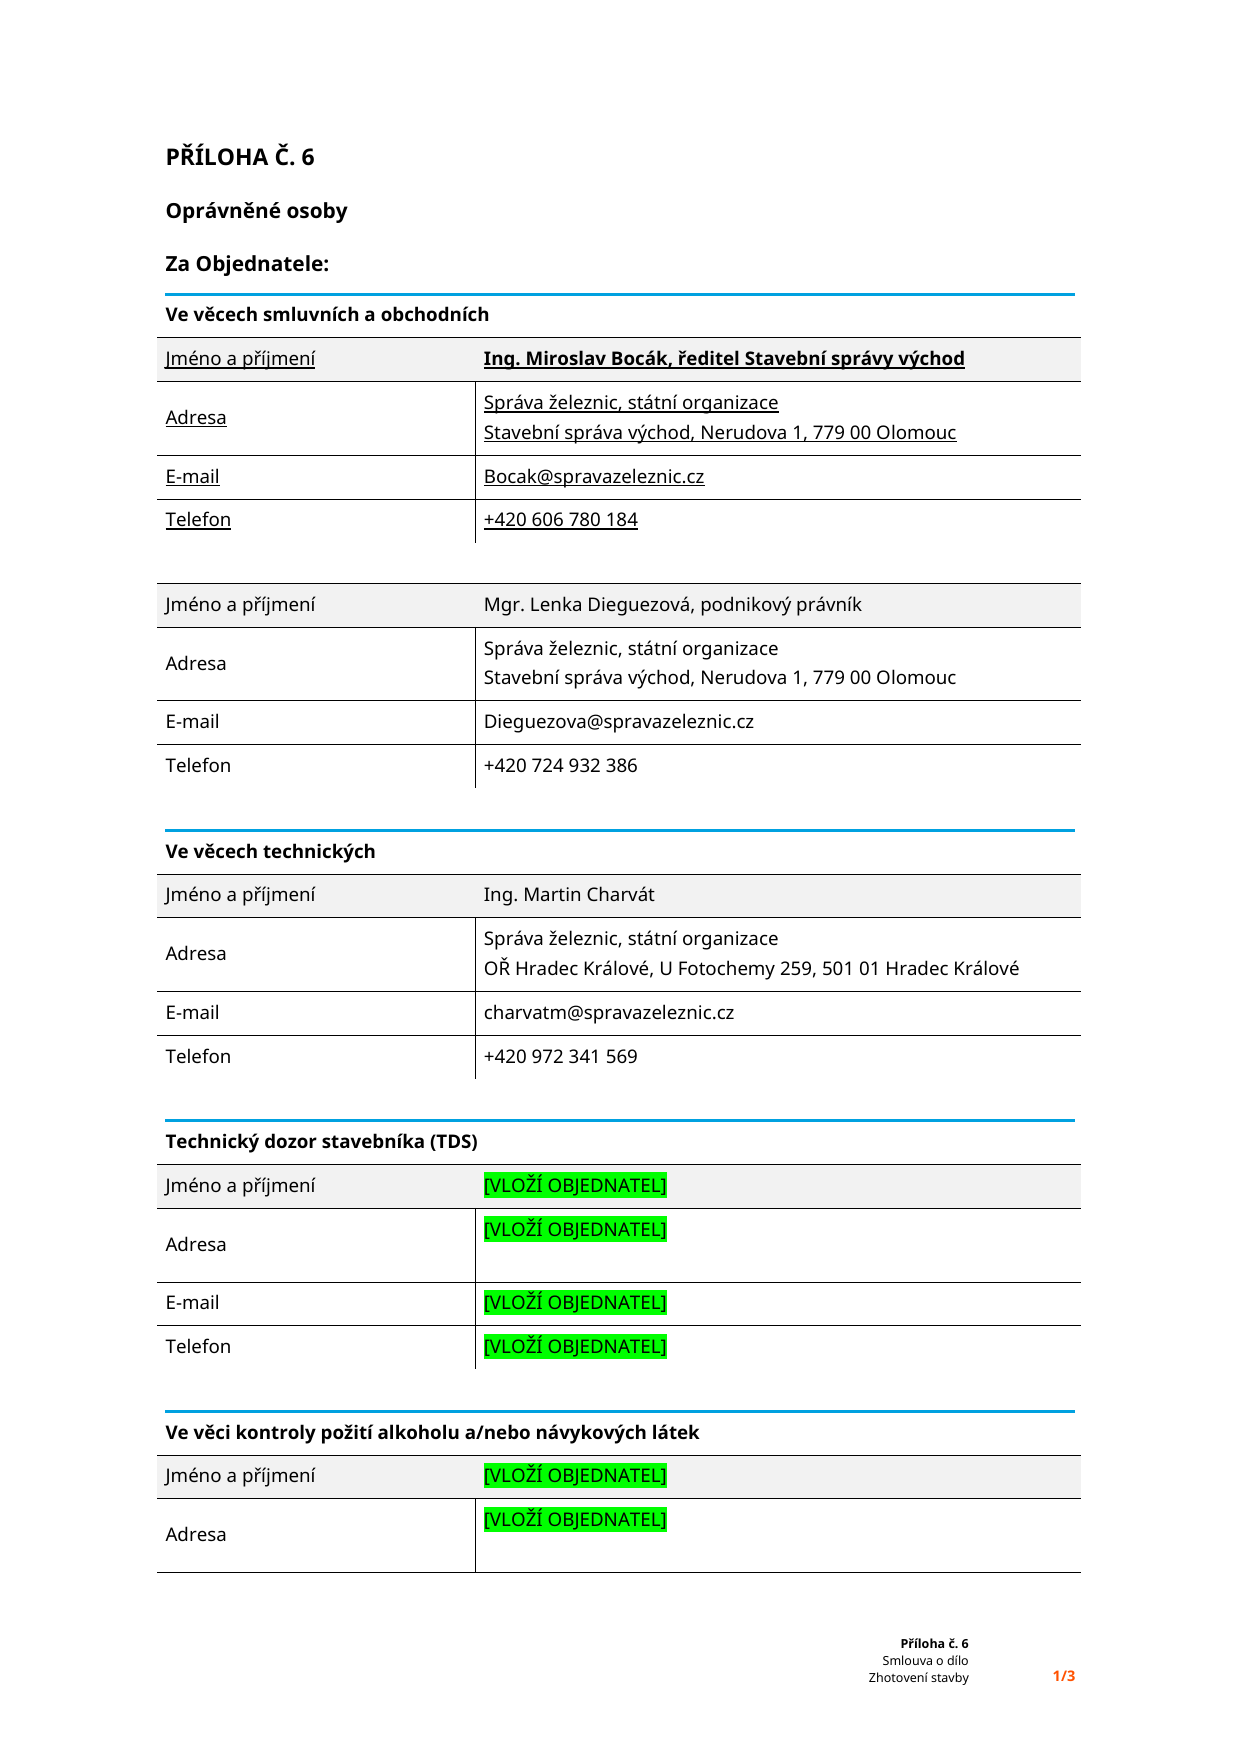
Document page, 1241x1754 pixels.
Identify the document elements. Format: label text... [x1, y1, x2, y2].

table_cell Telefon [157, 1326, 475, 1369]
table_cell E-mail [157, 992, 475, 1035]
table_cell Adresa [157, 1499, 475, 1572]
table_header Ing. Martin Charvát [475, 875, 1081, 917]
text Technický dozor stavebníka (TDS) [165, 1122, 1075, 1154]
table_cell Telefon [157, 745, 475, 788]
table_cell E-mail [157, 701, 475, 744]
table_cell Telefon [157, 1036, 475, 1078]
table_header [VLOŽÍ OBJEDNATEL] [475, 1456, 1081, 1498]
table_cell Správa železnic, státní organizace OŘ Hradec Králové, U Fotochemy 259, 501 01 Hradec Králové [476, 918, 1081, 991]
table_cell Dieguezova@spravazeleznic.cz [476, 701, 1081, 744]
table_cell E-mail [157, 456, 475, 498]
text Ve věci kontroly požití alkoholu a/nebo návykových látek [165, 1413, 1075, 1444]
table_cell [VLOŽÍ OBJEDNATEL] [476, 1499, 1081, 1572]
table_cell Bocak@spravazeleznic.cz [476, 456, 1081, 498]
text Ve věcech technických [165, 832, 1075, 863]
table_header Jméno a příjmení [157, 338, 475, 381]
text Ve věcech smluvních a obchodních [165, 296, 1075, 327]
table_cell Telefon [157, 500, 475, 542]
text Oprávněné osoby [165, 197, 1075, 225]
table_header Jméno a příjmení [157, 1165, 475, 1208]
text Za Objednatele: [165, 249, 1075, 277]
table_header Jméno a příjmení [157, 584, 475, 627]
table_cell Správa železnic, státní organizace Stavební správa východ, Nerudova 1, 779 00 Olomouc [476, 382, 1081, 455]
table_header Mgr. Lenka Dieguezová, podnikový právník [475, 584, 1081, 627]
table_cell Správa železnic, státní organizace Stavební správa východ, Nerudova 1, 779 00 Olomouc [476, 628, 1081, 700]
table_cell Adresa [157, 628, 475, 700]
table_header Ing. Miroslav Bocák, ředitel Stavební správy východ [475, 338, 1081, 381]
table_cell Adresa [157, 382, 475, 455]
table_cell [VLOŽÍ OBJEDNATEL] [476, 1326, 1081, 1369]
table_cell Adresa [157, 918, 475, 991]
table_header Jméno a příjmení [157, 1456, 475, 1498]
table_cell [VLOŽÍ OBJEDNATEL] [476, 1209, 1081, 1281]
table_cell E-mail [157, 1283, 475, 1325]
table_cell [VLOŽÍ OBJEDNATEL] [476, 1283, 1081, 1325]
table_cell charvatm@spravazeleznic.cz [476, 992, 1081, 1035]
table_cell +420 972 341 569 [476, 1036, 1081, 1078]
table_cell +420 724 932 386 [476, 745, 1081, 788]
table_cell Adresa [157, 1209, 475, 1281]
table_header Jméno a příjmení [157, 875, 475, 917]
table_cell +420 606 780 184 [476, 500, 1081, 542]
table_header [VLOŽÍ OBJEDNATEL] [475, 1165, 1081, 1208]
text Příloha č. 6 [165, 141, 1075, 173]
